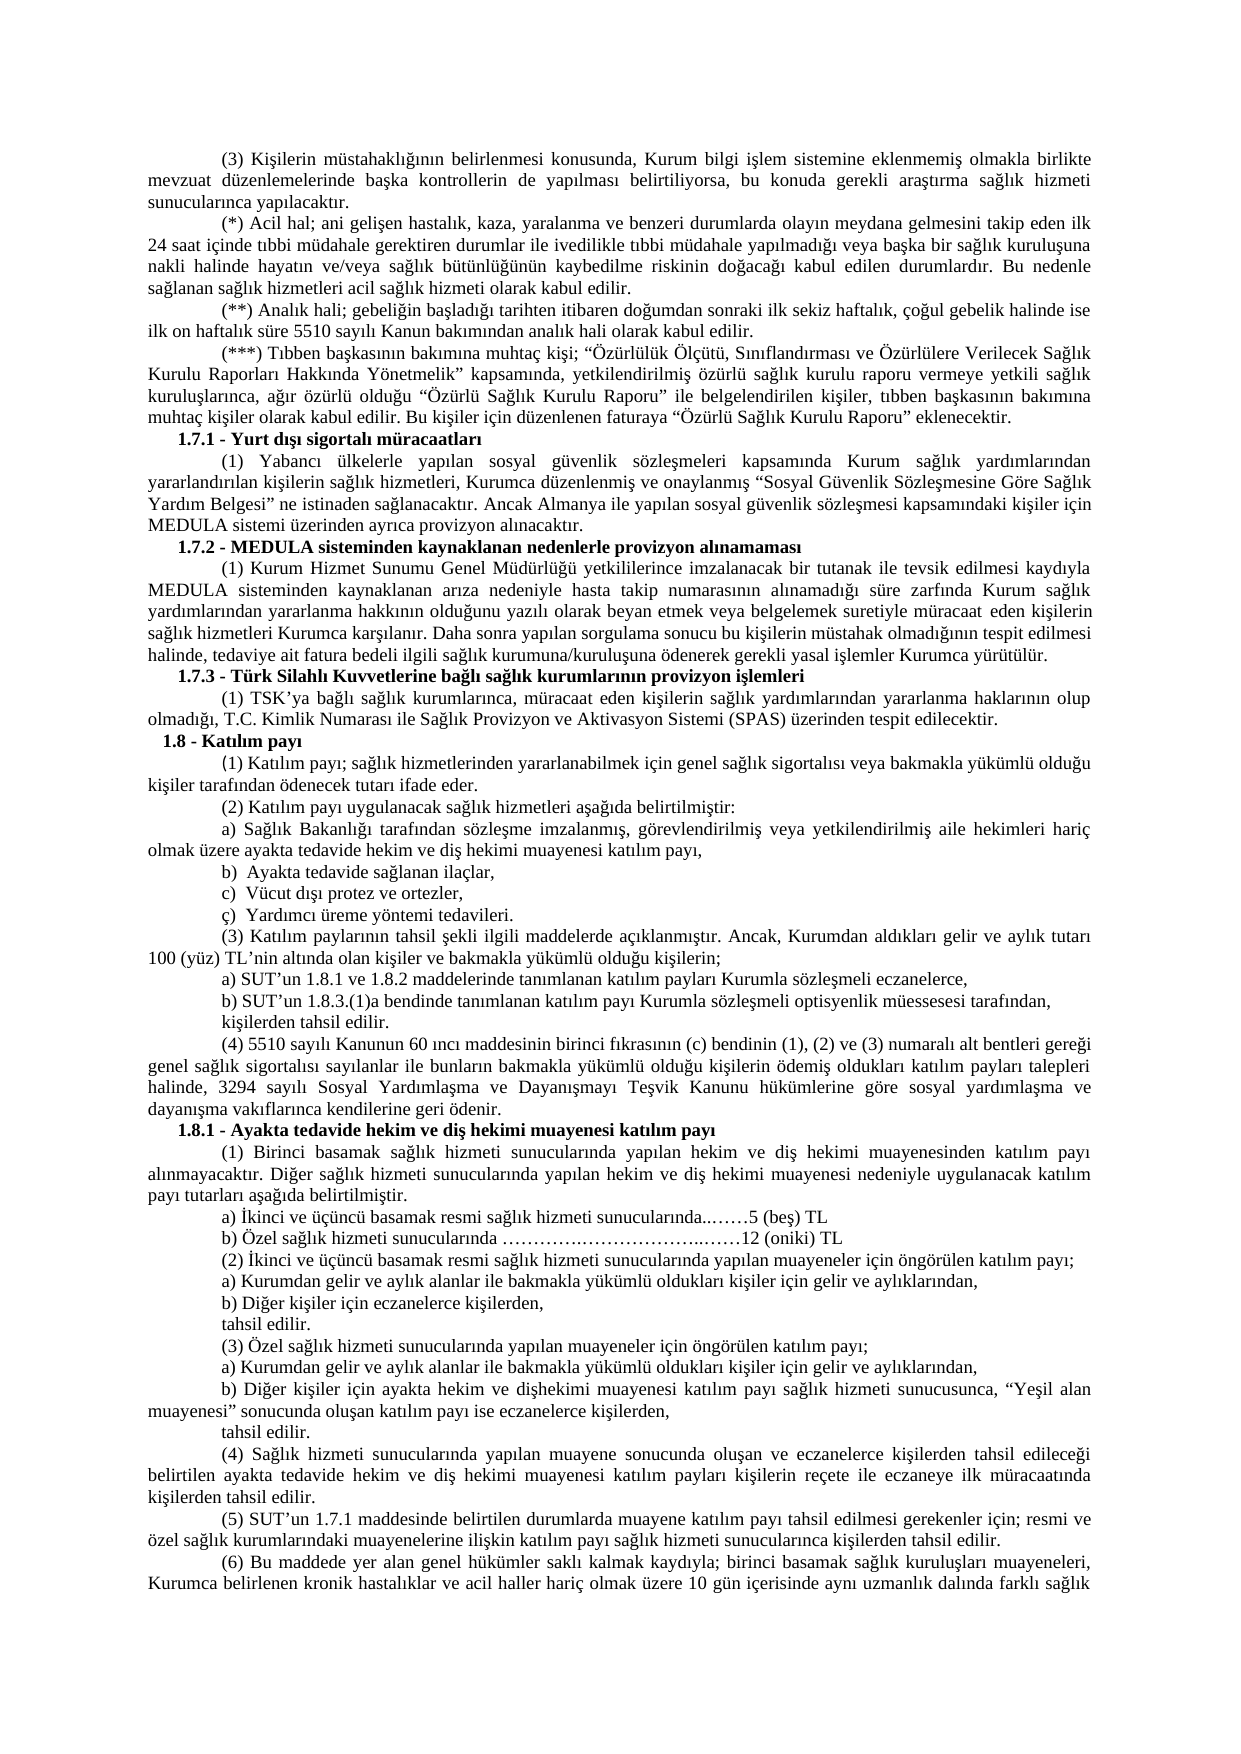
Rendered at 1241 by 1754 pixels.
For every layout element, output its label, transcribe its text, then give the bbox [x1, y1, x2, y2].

text kişilerden tahsil edilir. [148, 1011, 1093, 1033]
text b) Ayakta tedavide sağlanan ilaçlar, [148, 861, 1093, 882]
text a) SUT’un 1.8.1 ve 1.8.2 maddelerinde tanımlanan katılım payları Kurumla sözleşmeli eczanelerce, [148, 968, 1093, 990]
text b) Diğer kişiler için ayakta hekim ve dişhekimi muayenesi katılım payı sağlık hizmeti sunucusunca, “Yeşil alan muayenesi” sonucunda oluşan katılım payı ise eczanelerce kişilerden, [148, 1378, 1093, 1421]
text b) Özel sağlık hizmeti sunucularında ………….………………..……12 (oniki) TL [148, 1227, 1093, 1249]
text a) Sağlık Bakanlığı tarafından sözleşme imzalanmış, görevlendirilmiş veya yetkilendirilmiş aile hekimleri hariç olmak üzere ayakta tedavide hekim ve diş hekimi muayenesi katılım payı, [148, 817, 1093, 861]
text (1) Katılım payı; sağlık hizmetlerinden yararlanabilmek için genel sağlık sigortalısı veya bakmakla yükümlü olduğu kişiler tarafından ödenecek tutarı ifade eder. [148, 751, 1093, 796]
text (4) 5510 sayılı Kanunun 60 ıncı maddesinin birinci fıkrasının (c) bendinin (1), (2) ve (3) numaralı alt bentleri gereği genel sağlık sigortalısı sayılanlar ile bunların bakmakla yükümlü olduğu kişilerin ödemiş oldukları katılım payları talepleri halinde, 3294 sayılı Sosyal Yardımlaşma ve Dayanışmayı Teşvik Kanunu hükümlerine göre sosyal yardımlaşma ve dayanışma vakıflarınca kendilerine geri ödenir. [148, 1033, 1093, 1119]
text (3) Katılım paylarının tahsil şekli ilgili maddelerde açıklanmıştır. Ancak, Kurumdan aldıkları gelir ve aylık tutarı 100 (yüz) TL’nin altında olan kişiler ve bakmakla yükümlü olduğu kişilerin; [148, 925, 1093, 968]
text (***) Tıbben başkasının bakımına muhtaç kişi; “Özürlülük Ölçütü, Sınıflandırması ve Özürlülere Verilecek Sağlık Kurulu Raporları Hakkında Yönetmelik” kapsamında, yetkilendirilmiş özürlü sağlık kurulu raporu vermeye yetkili sağlık kuruluşlarınca, ağır özürlü olduğu “Özürlü Sağlık Kurulu Raporu” ile belgelendirilen kişiler, tıbben başkasının bakımına muhtaç kişiler olarak kabul edilir. Bu kişiler için düzenlenen faturaya “Özürlü Sağlık Kurulu Raporu” eklenecektir. [148, 342, 1093, 428]
text a) Kurumdan gelir ve aylık alanlar ile bakmakla yükümlü oldukları kişiler için gelir ve aylıklarından, [148, 1356, 1093, 1378]
text b) SUT’un 1.8.3.(1)a bendinde tanımlanan katılım payı Kurumla sözleşmeli optisyenlik müessesesi tarafından, [148, 990, 1093, 1011]
text (5) SUT’un 1.7.1 maddesinde belirtilen durumlarda muayene katılım payı tahsil edilmesi gerekenler için; resmi ve özel sağlık kurumlarındaki muayenelerine ilişkin katılım payı sağlık hizmeti sunucularınca kişilerden tahsil edilir. [148, 1507, 1093, 1551]
text (*) Acil hal; ani gelişen hastalık, kaza, yaralanma ve benzeri durumlarda olayın meydana gelmesini takip eden ilk 24 saat içinde tıbbi müdahale gerektiren durumlar ile ivedilikle tıbbi müdahale yapılmadığı veya başka bir sağlık kuruluşuna nakli halinde hayatın ve/veya sağlık bütünlüğünün kaybedilme riskinin doğacağı kabul edilen durumlardır. Bu nedenle sağlanan sağlık hizmetleri acil sağlık hizmeti olarak kabul edilir. [148, 212, 1093, 298]
subtitle 1.7.1 - Yurt dışı sigortalı müracaatları [148, 428, 1093, 449]
text c) Vücut dışı protez ve ortezler, [148, 882, 1093, 904]
text tahsil edilir. [148, 1421, 1093, 1443]
text a) İkinci ve üçüncü basamak resmi sağlık hizmeti sunucularında..……5 (beş) TL [148, 1206, 1093, 1227]
subtitle 1.8 - Katılım payı [148, 730, 1093, 751]
text (1) Birinci basamak sağlık hizmeti sunucularında yapılan hekim ve diş hekimi muayenesinden katılım payı alınmayacaktır. Diğer sağlık hizmeti sunucularında yapılan hekim ve diş hekimi muayenesi nedeniyle uygulanacak katılım payı tutarları aşağıda belirtilmiştir. [148, 1141, 1093, 1206]
text (1) TSK’ya bağlı sağlık kurumlarınca, müracaat eden kişilerin sağlık yardımlarından yararlanma haklarının olup olmadığı, T.C. Kimlik Numarası ile Sağlık Provizyon ve Aktivasyon Sistemi (SPAS) üzerinden tespit edilecektir. [148, 687, 1093, 730]
subtitle 1.7.2 - MEDULA sisteminden kaynaklanan nedenlerle provizyon alınamaması [148, 536, 1093, 557]
text (2) Katılım payı uygulanacak sağlık hizmetleri aşağıda belirtilmiştir: [148, 796, 1093, 817]
subtitle 1.8.1 - Ayakta tedavide hekim ve diş hekimi muayenesi katılım payı [148, 1119, 1093, 1141]
text tahsil edilir. [148, 1313, 1093, 1335]
subtitle 1.7.3 - Türk Silahlı Kuvvetlerine bağlı sağlık kurumlarının provizyon işlemleri [148, 665, 1093, 687]
text (2) İkinci ve üçüncü basamak resmi sağlık hizmeti sunucularında yapılan muayeneler için öngörülen katılım payı; [148, 1249, 1093, 1270]
text ç) Yardımcı üreme yöntemi tedavileri. [148, 904, 1093, 925]
text a) Kurumdan gelir ve aylık alanlar ile bakmakla yükümlü oldukları kişiler için gelir ve aylıklarından, [148, 1270, 1093, 1292]
text (1) Kurum Hizmet Sunumu Genel Müdürlüğü yetkililerince imzalanacak bir tutanak ile tevsik edilmesi kaydıyla MEDULA sisteminden kaynaklanan arıza nedeniyle hasta takip numarasının alınamadığı süre zarfında Kurum sağlık yardımlarından yararlanma hakkının olduğunu yazılı olarak beyan etmek veya belgelemek suretiyle müracaat eden kişilerin sağlık hizmetleri Kurumca karşılanır. Daha sonra yapılan sorgulama sonucu bu kişilerin müstahak olmadığının tespit edilmesi halinde, tedaviye ait fatura bedeli ilgili sağlık kurumuna/kuruluşuna ödenerek gerekli yasal işlemler Kurumca yürütülür. [148, 557, 1093, 665]
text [148, 1551, 1093, 1594]
text (**) Analık hali; gebeliğin başladığı tarihten itibaren doğumdan sonraki ilk sekiz haftalık, çoğul gebelik halinde ise ilk on haftalık süre 5510 sayılı Kanun bakımından analık hali olarak kabul edilir. [148, 298, 1093, 342]
text (3) Özel sağlık hizmeti sunucularında yapılan muayeneler için öngörülen katılım payı; [148, 1335, 1093, 1356]
text (1) Yabancı ülkelerle yapılan sosyal güvenlik sözleşmeleri kapsamında Kurum sağlık yardımlarından yararlandırılan kişilerin sağlık hizmetleri, Kurumca düzenlenmiş ve onaylanmış “Sosyal Güvenlik Sözleşmesine Göre Sağlık Yardım Belgesi” ne istinaden sağlanacaktır. Ancak Almanya ile yapılan sosyal güvenlik sözleşmesi kapsamındaki kişiler için MEDULA sistemi üzerinden ayrıca provizyon alınacaktır. [148, 449, 1093, 536]
text (4) Sağlık hizmeti sunucularında yapılan muayene sonucunda oluşan ve eczanelerce kişilerden tahsil edileceği belirtilen ayakta tedavide hekim ve diş hekimi muayenesi katılım payları kişilerin reçete ile eczaneye ilk müracaatında kişilerden tahsil edilir. [148, 1443, 1093, 1507]
text (3) Kişilerin müstahaklığının belirlenmesi konusunda, Kurum bilgi işlem sistemine eklenmemiş olmakla birlikte mevzuat düzenlemelerinde başka kontrollerin de yapılması belirtiliyorsa, bu konuda gerekli araştırma sağlık hizmeti sunucularınca yapılacaktır. [148, 148, 1093, 212]
text b) Diğer kişiler için eczanelerce kişilerden, [148, 1292, 1093, 1313]
